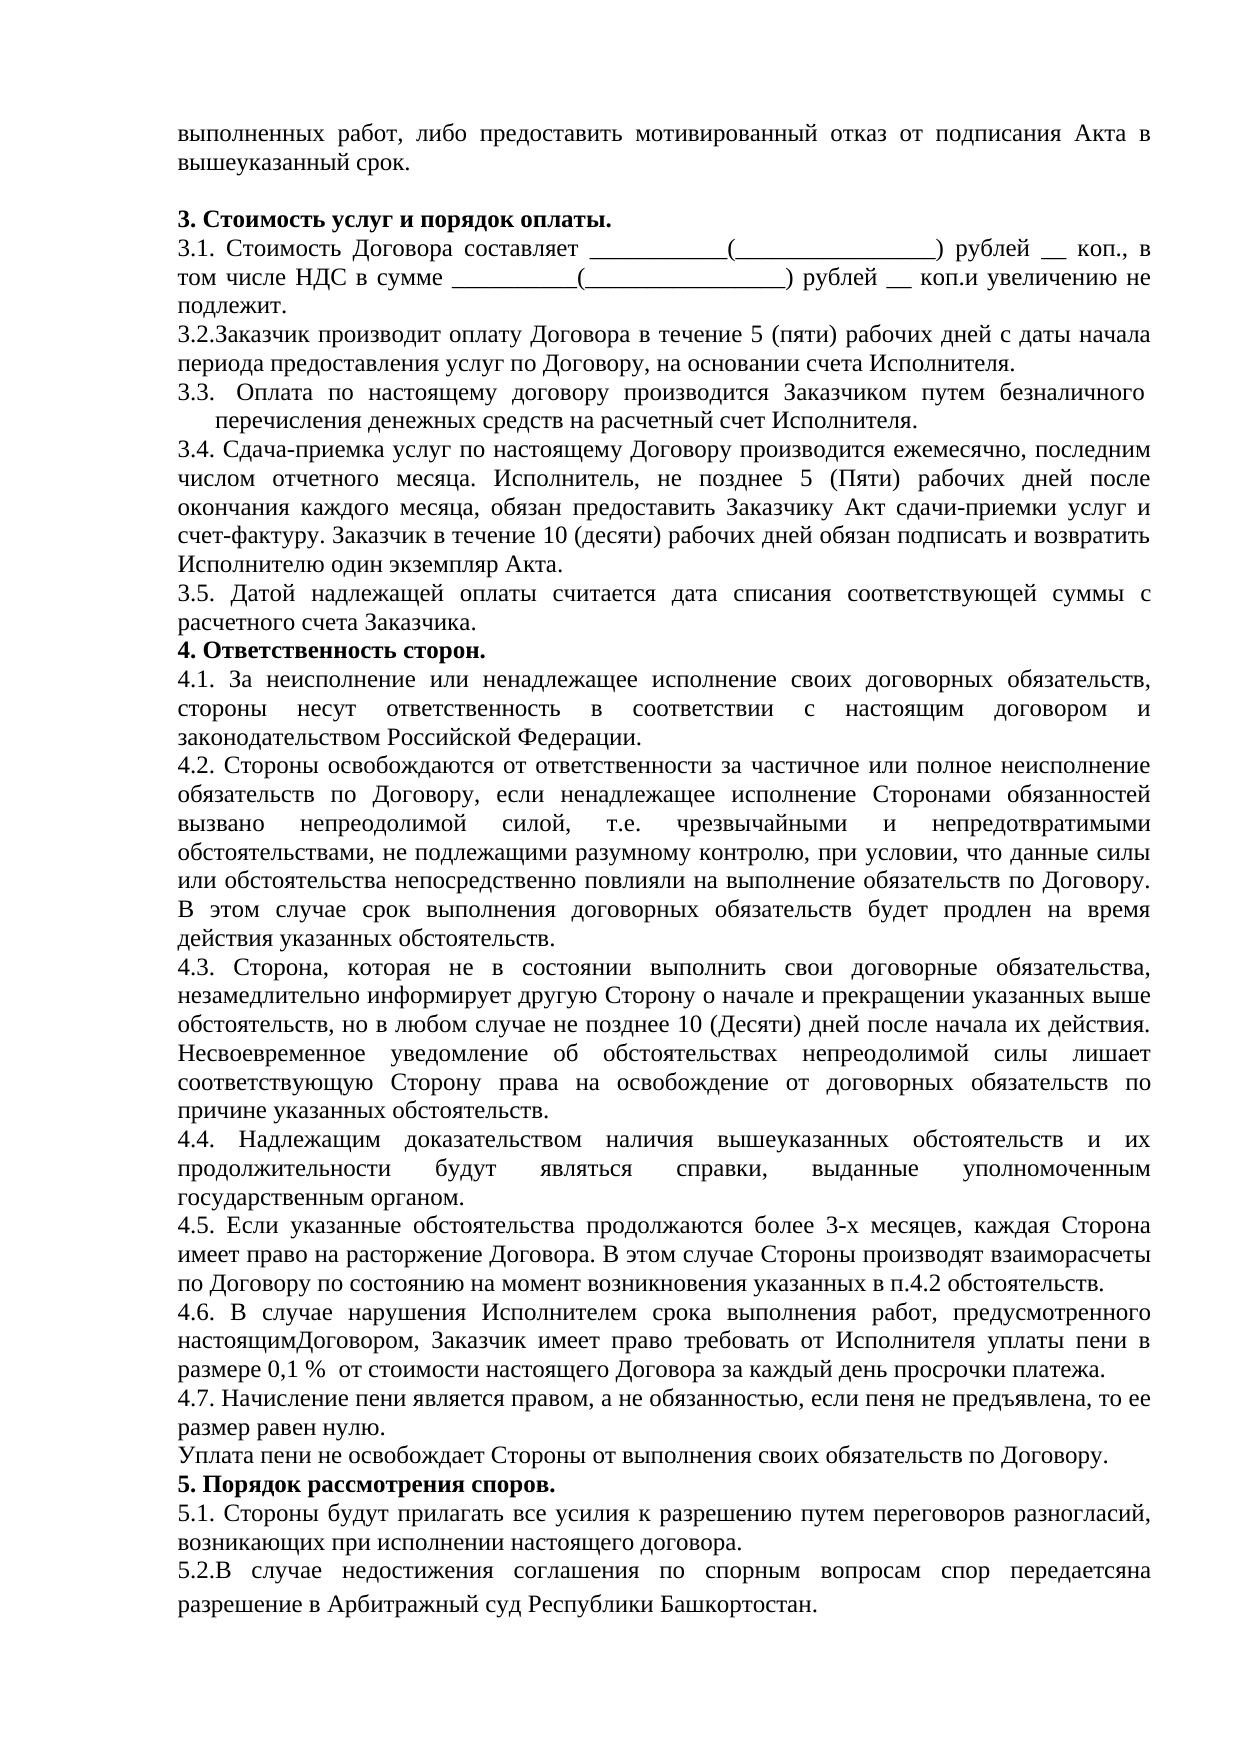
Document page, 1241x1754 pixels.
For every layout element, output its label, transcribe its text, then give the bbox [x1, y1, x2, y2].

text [177, 118, 1152, 176]
text 4.6. В случае нарушения Исполнителем срока выполнения работ, предусмотренного настоящимДоговором, Заказчик имеет право требовать от Исполнителя уплаты пени в размере 0,1 % от стоимости настоящего Договора за каждый день просрочки платежа. [177, 1297, 1152, 1383]
text 3.5. Датой надлежащей оплаты считается дата списания соответствующей суммы с расчетного счета Заказчика. [177, 578, 1152, 636]
text 4.3. Сторона, которая не в состоянии выполнить свои договорные обязательства, незамедлительно информирует другую Сторону о начале и прекращении указанных выше обстоятельств, но в любом случае не позднее 10 (Десяти) дней после начала их действия. Несвоевременное уведомление об обстоятельствах непреодолимой силы лишает соответствующую Сторону права на освобождение от договорных обязательств по причине указанных обстоятельств. [177, 952, 1152, 1124]
text 4.4. Надлежащим доказательством наличия вышеуказанных обстоятельств и их продолжительности будут являться справки, выданные уполномоченным государственным органом. [177, 1124, 1152, 1211]
text 3.2.Заказчик производит оплату Договора в течение 5 (пяти) рабочих дней с даты начала периода предоставления услуг по Договору, на основании счета Исполнителя. [177, 319, 1152, 377]
text 4.2. Стороны освобождаются от ответственности за частичное или полное неисполнение обязательств по Договору, если ненадлежащее исполнение Сторонами обязанностей вызвано непреодолимой силой, т.е. чрезвычайными и непредотвратимыми обстоятельствами, не подлежащими разумному контролю, при условии, что данные силы или обстоятельства непосредственно повлияли на выполнение обязательств по Договору. В этом случае срок выполнения договорных обязательств будет продлен на время действия указанных обстоятельств. [177, 751, 1152, 952]
text 5.2.В случае недостижения соглашения по спорным вопросам спор передаетсяна разрешение в Арбитражный суд Республики Башкортостан. [177, 1556, 1152, 1617]
text 4.7. Начисление пени является правом, а не обязанностью, если пеня не предъявлена, то ее размер равен нулю. [177, 1383, 1152, 1441]
text 4.1. За неисполнение или ненадлежащее исполнение своих договорных обязательств, стороны несут ответственность в соответствии с настоящим договором и законодательством Российской Федерации. [177, 664, 1152, 751]
text 3.1. Стоимость Договора составляет ___________(________________) рублей __ коп., в том числе НДС в сумме __________(________________) рублей __ коп.и увеличению не подлежит. [177, 233, 1152, 319]
text 3. Стоимость услуг и порядок оплаты. [177, 204, 1152, 233]
text 4.5. Если указанные обстоятельства продолжаются более 3-х месяцев, каждая Сторона имеет право на расторжение Договора. В этом случае Стороны производят взаиморасчеты по Договору по состоянию на момент возникновения указанных в п.4.2 обстоятельств. [177, 1211, 1152, 1297]
text 5. Порядок рассмотрения споров. [177, 1469, 1152, 1498]
text 5.1. Стороны будут прилагать все усилия к разрешению путем переговоров разногласий, возникающих при исполнении настоящего договора. [177, 1498, 1152, 1556]
text 3.4. Сдача-приемка услуг по настоящему Договору производится ежемесячно, последним числом отчетного месяца. Исполнитель, не позднее 5 (Пяти) рабочих дней после окончания каждого месяца, обязан предоставить Заказчику Акт сдачи-приемки услуг и счет-фактуру. Заказчик в течение 10 (десяти) рабочих дней обязан подписать и возвратить Исполнителю один экземпляр Акта. [177, 434, 1152, 578]
text Уплата пени не освобождает Стороны от выполнения своих обязательств по Договору. [177, 1441, 1152, 1469]
text 4. Ответственность сторон. [177, 636, 1152, 664]
list Оплата по настоящему договору производится Заказчиком путем безналичного перечисления денежных средств на расчетный счет Исполнителя. [177, 377, 1146, 434]
